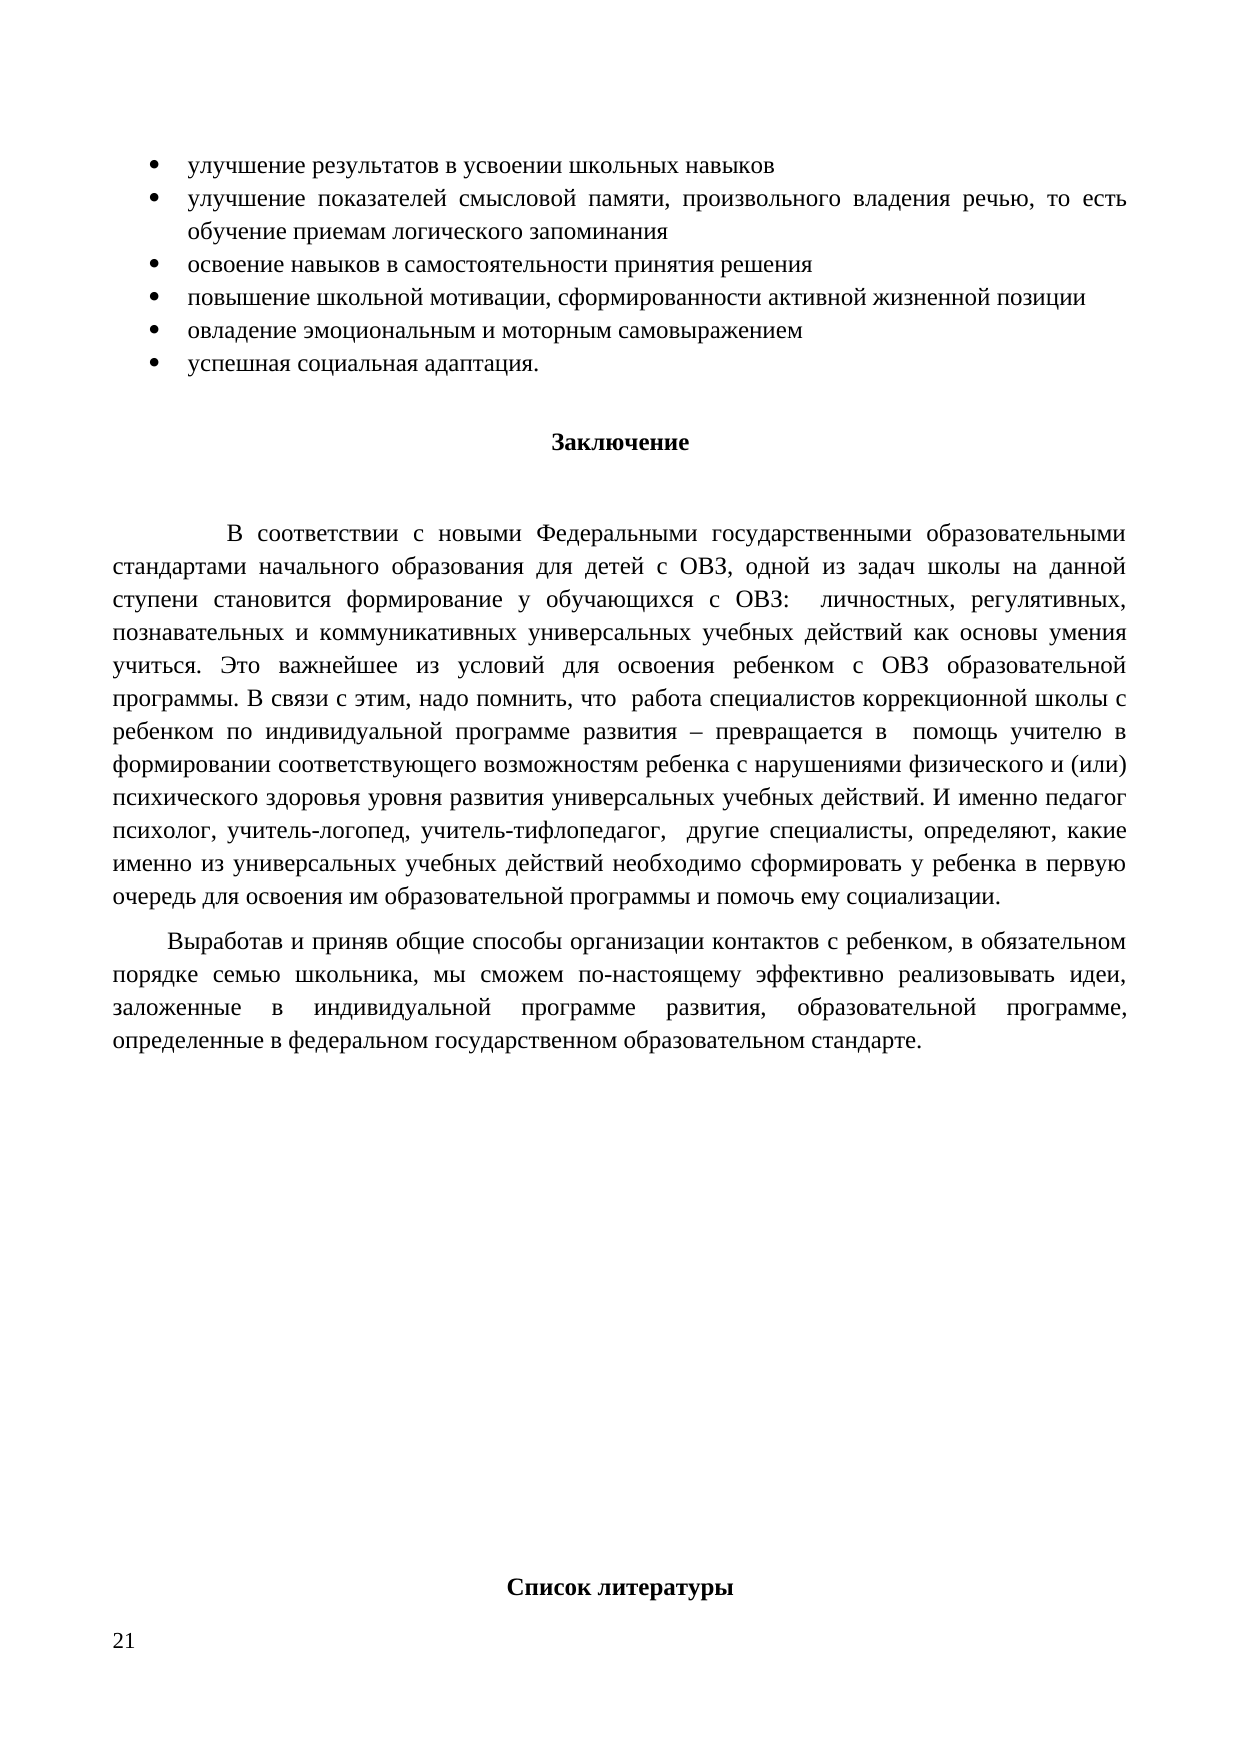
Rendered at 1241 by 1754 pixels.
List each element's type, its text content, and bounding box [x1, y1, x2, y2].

list повышение школьной мотивации, сформированности активной жизненной позиции [150, 282, 1128, 311]
text Выработав и приняв общие способы организации контактов с ребенком, в обязательном порядке семью школьника, мы сможем по-настоящему эффективно реализовывать идеи, заложенные в индивидуальной программе развития, образовательной программе, определенные в федеральном государственном образовательном стандарте. [112, 926, 1128, 1054]
text Список литературы [112, 1572, 1128, 1601]
list улучшение показателей смысловой памяти, произвольного владения речью, то есть обучение приемам логического запоминания [150, 183, 1128, 245]
text Заключение [112, 427, 1128, 455]
text В соответствии с новыми Федеральными государственными образовательными стандартами начального образования для детей с ОВЗ, одной из задач школы на данной ступени становится формирование у обучающихся с ОВЗ: личностных, регулятивных, познавательных и коммуникативных универсальных учебных действий как основы умения учиться. Это важнейшее из условий для освоения ребенком с ОВЗ образовательной программы. В связи с этим, надо помнить, что работа специалистов коррекционной школы с ребенком по индивидуальной программе развития – превращается в помощь учителю в формировании соответствующего возможностям ребенка с нарушениями физического и (или) психического здоровья уровня развития универсальных учебных действий. И именно педагог психолог, учитель-логопед, учитель-тифлопедагог, другие специалисты, определяют, какие именно из универсальных учебных действий необходимо сформировать у ребенка в первую очередь для освоения им образовательной программы и помочь ему социализации. [112, 518, 1128, 910]
list овладение эмоциональным и моторным самовыражением [150, 315, 1128, 344]
list освоение навыков в самостоятельности принятия решения [150, 249, 1128, 278]
list успешная социальная адаптация. [150, 348, 1128, 377]
list улучшение результатов в усвоении школьных навыков [150, 150, 1128, 179]
